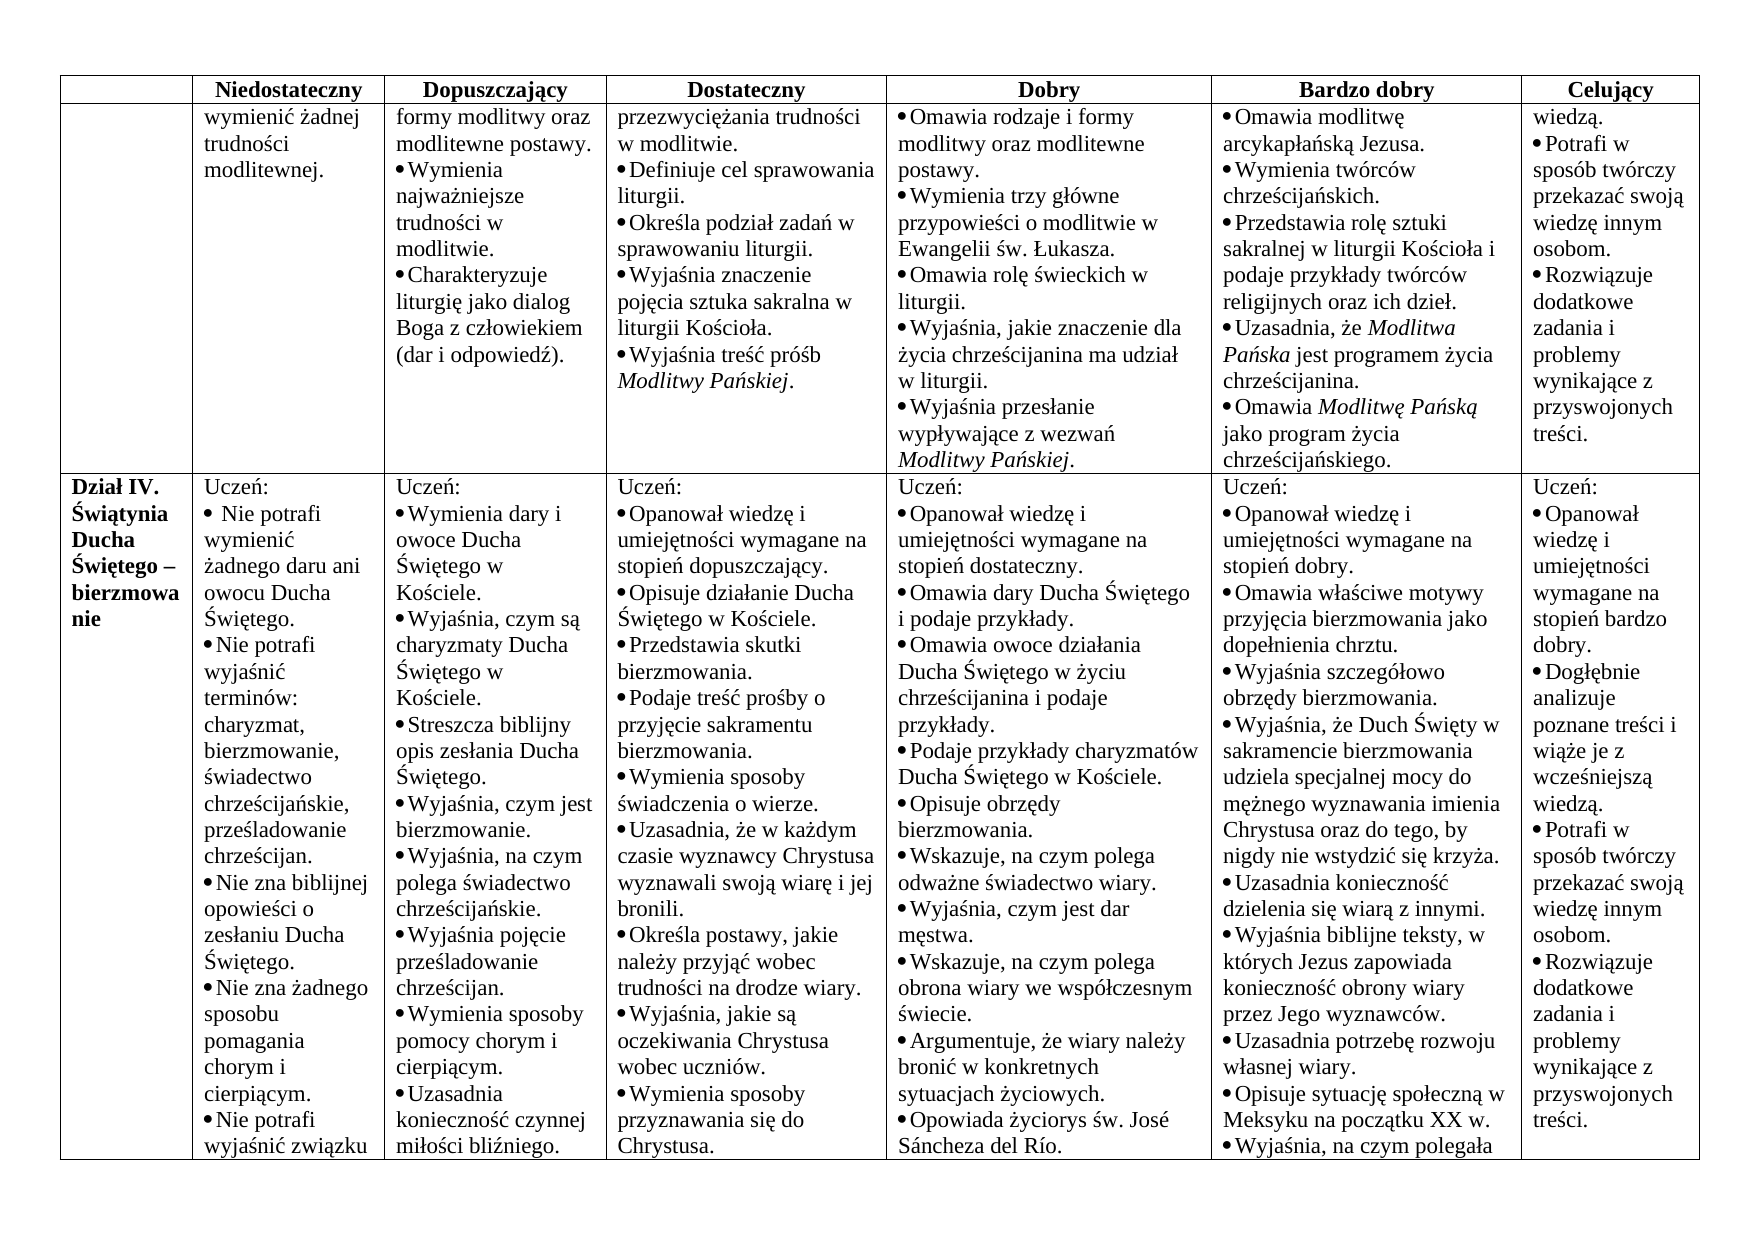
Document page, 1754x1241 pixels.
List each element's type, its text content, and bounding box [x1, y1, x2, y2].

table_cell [607, 104, 886, 472]
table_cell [193, 474, 384, 1159]
table_header Dopuszczający [385, 76, 606, 102]
table_header Bardzo dobry [1212, 76, 1521, 102]
table_header Dostateczny [607, 76, 886, 102]
table_header Celujący [1522, 76, 1699, 102]
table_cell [1212, 104, 1521, 472]
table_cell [607, 474, 886, 1159]
table_header [61, 76, 192, 102]
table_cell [385, 474, 606, 1159]
table_header Dobry [887, 76, 1211, 102]
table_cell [887, 104, 1211, 472]
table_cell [887, 474, 1211, 1159]
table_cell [385, 104, 606, 472]
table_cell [1212, 474, 1521, 1159]
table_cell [1522, 104, 1699, 472]
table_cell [61, 104, 192, 472]
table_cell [1522, 474, 1699, 1159]
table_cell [193, 104, 384, 472]
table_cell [61, 474, 192, 1159]
table_header Niedostateczny [193, 76, 384, 102]
